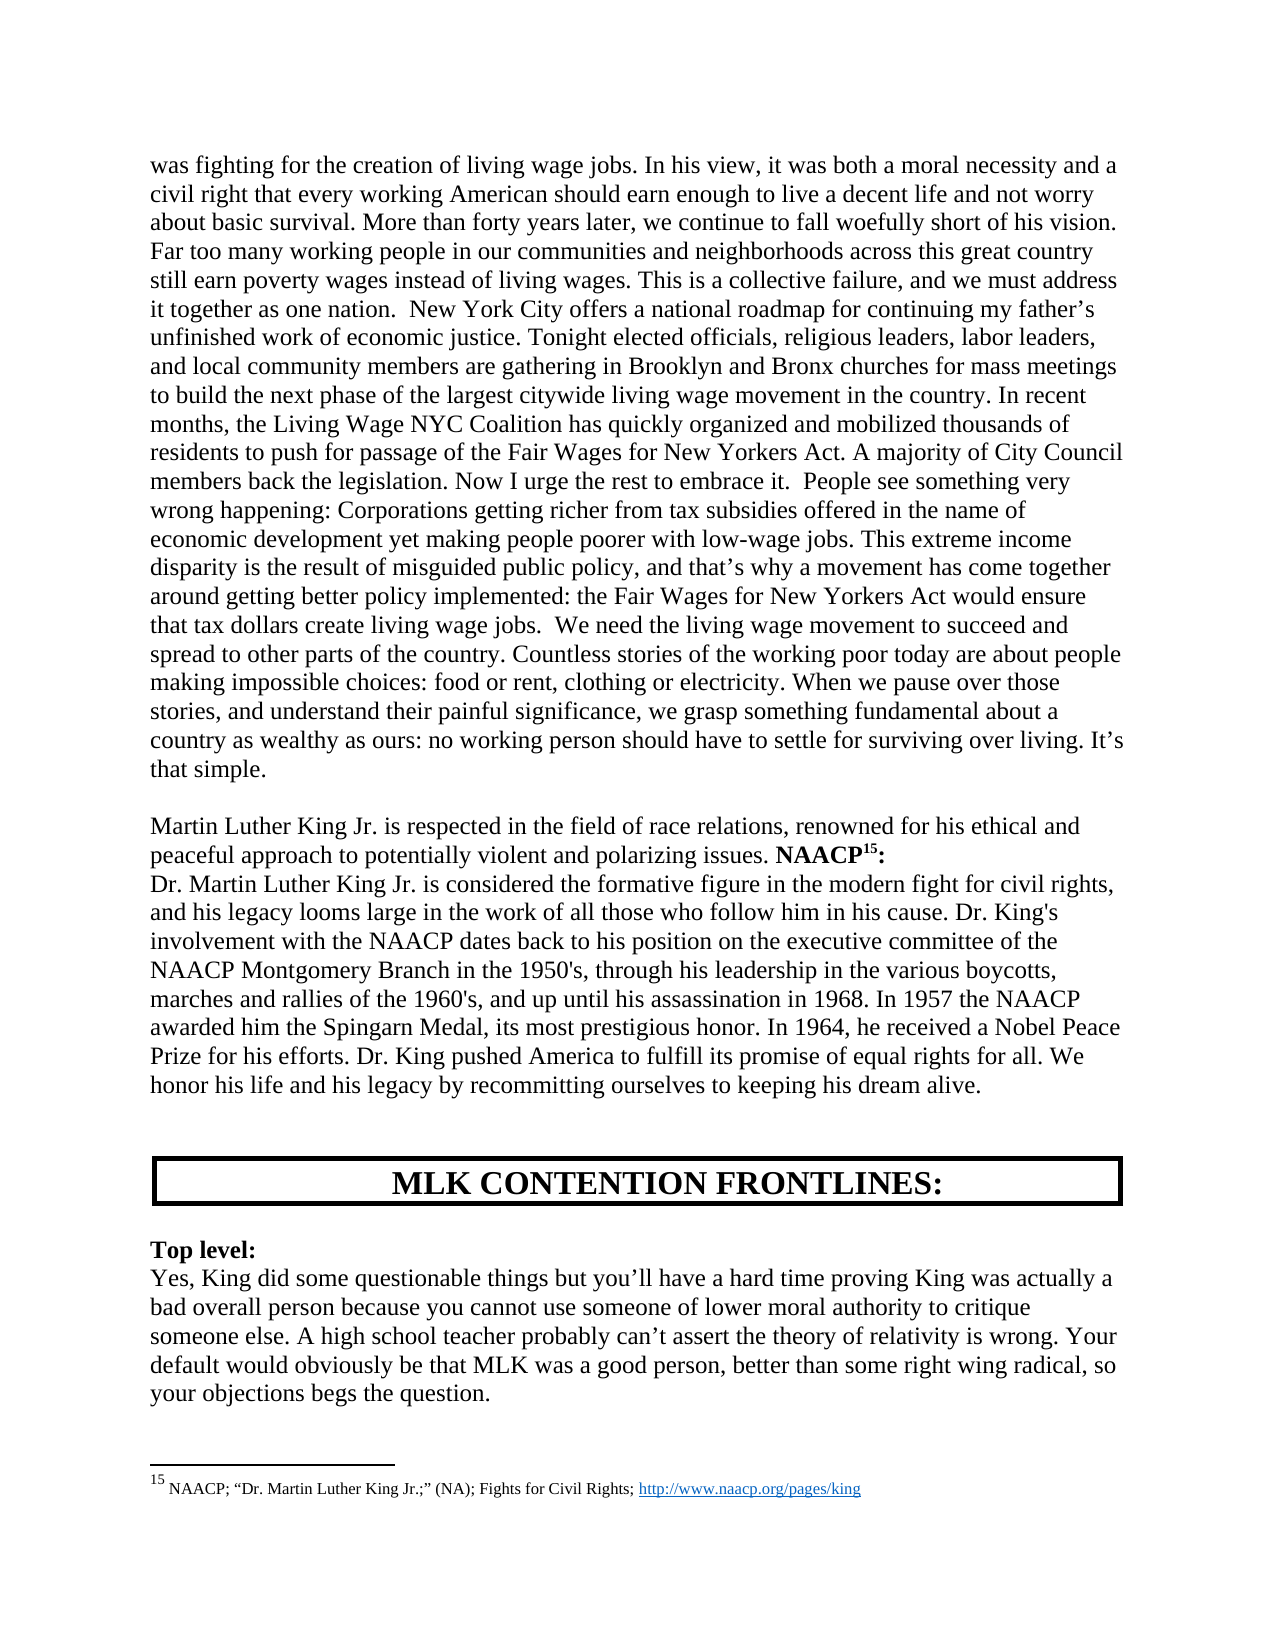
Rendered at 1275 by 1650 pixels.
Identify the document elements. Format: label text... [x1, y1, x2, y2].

text Yes, King did some questionable things but you’ll have a hard time proving King was actually a bad overall person because you cannot use someone of lower moral authority to critique someone else. A high school teacher probably can’t assert the theory of relativity is wrong. Your default would obviously be that MLK was a good person, better than some right wing radical, so your objections begs the question. [150, 1263, 1125, 1407]
text Martin Luther King Jr. is respected in the field of race relations, renowned for his ethical and peaceful approach to potentially violent and polarizing issues. NAACP: [150, 811, 1125, 869]
title MLK contention frontlines: [157, 1161, 1118, 1201]
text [150, 150, 1125, 782]
text Dr. Martin Luther King Jr. is considered the formative figure in the modern fight for civil rights, and his legacy looms large in the work of all those who follow him in his cause. Dr. King's involvement with the NAACP dates back to his position on the executive committee of the NAACP Montgomery Branch in the 1950's, through his leadership in the various boycotts, marches and rallies of the 1960's, and up until his assassination in 1968. In 1957 the NAACP awarded him the Spingarn Medal, its most prestigious honor. In 1964, he received a Nobel Peace Prize for his efforts. Dr. King pushed America to fulfill its promise of equal rights for all. We honor his life and his legacy by recommitting ourselves to keeping his dream alive. [150, 869, 1125, 1099]
text Top level: [150, 1235, 1125, 1263]
